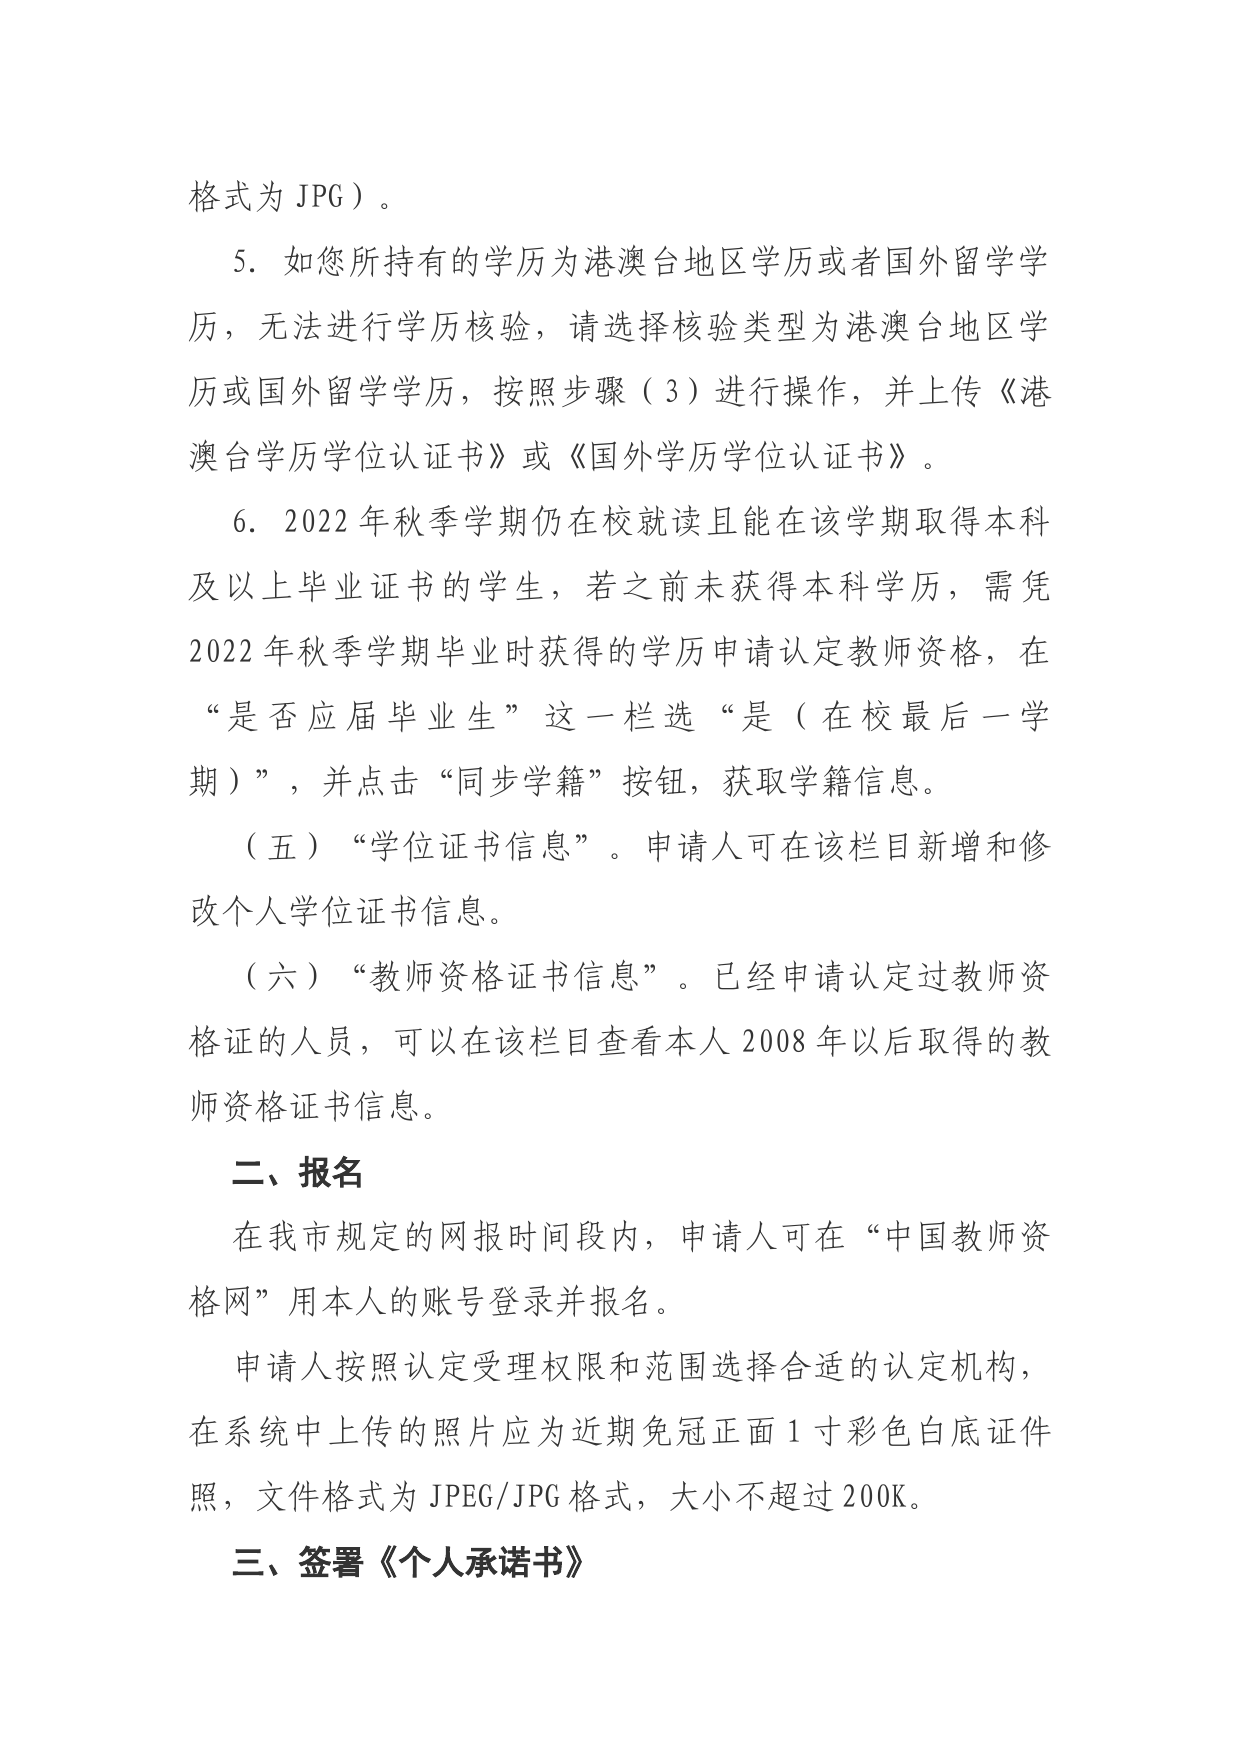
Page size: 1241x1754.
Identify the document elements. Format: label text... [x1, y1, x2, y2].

text 二、报名 [187, 1137, 1053, 1202]
text 三、签署《个人承诺书》 [187, 1527, 1053, 1592]
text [187, 162, 1053, 227]
text 6. 2022年秋季学期仍在校就读且能在该学期取得本科及以上毕业证书的学生，若之前未获得本科学历，需凭2022年秋季学期毕业时获得的学历申请认定教师资格，在“是否应届毕业生”这一栏选“是（在校最后一学期）”，并点击“同步学籍”按钮，获取学籍信息。 [187, 487, 1053, 812]
text （六）“教师资格证书信息”。已经申请认定过教师资格证的人员，可以在该栏目查看本人2008年以后取得的教师资格证书信息。 [187, 942, 1053, 1137]
text 5. 如您所持有的学历为港澳台地区学历或者国外留学学历，无法进行学历核验，请选择核验类型为港澳台地区学历或国外留学学历，按照步骤（3）进行操作，并上传《港澳台学历学位认证书》或《国外学历学位认证书》。 [187, 227, 1053, 487]
text 在我市规定的网报时间段内，申请人可在“中国教师资格网”用本人的账号登录并报名。 [187, 1202, 1053, 1332]
text （五）“学位证书信息”。申请人可在该栏目新增和修改个人学位证书信息。 [187, 812, 1053, 942]
text 申请人按照认定受理权限和范围选择合适的认定机构，在系统中上传的照片应为近期免冠正面1寸彩色白底证件照，文件格式为JPEG/JPG格式，大小不超过200K。 [187, 1332, 1053, 1527]
